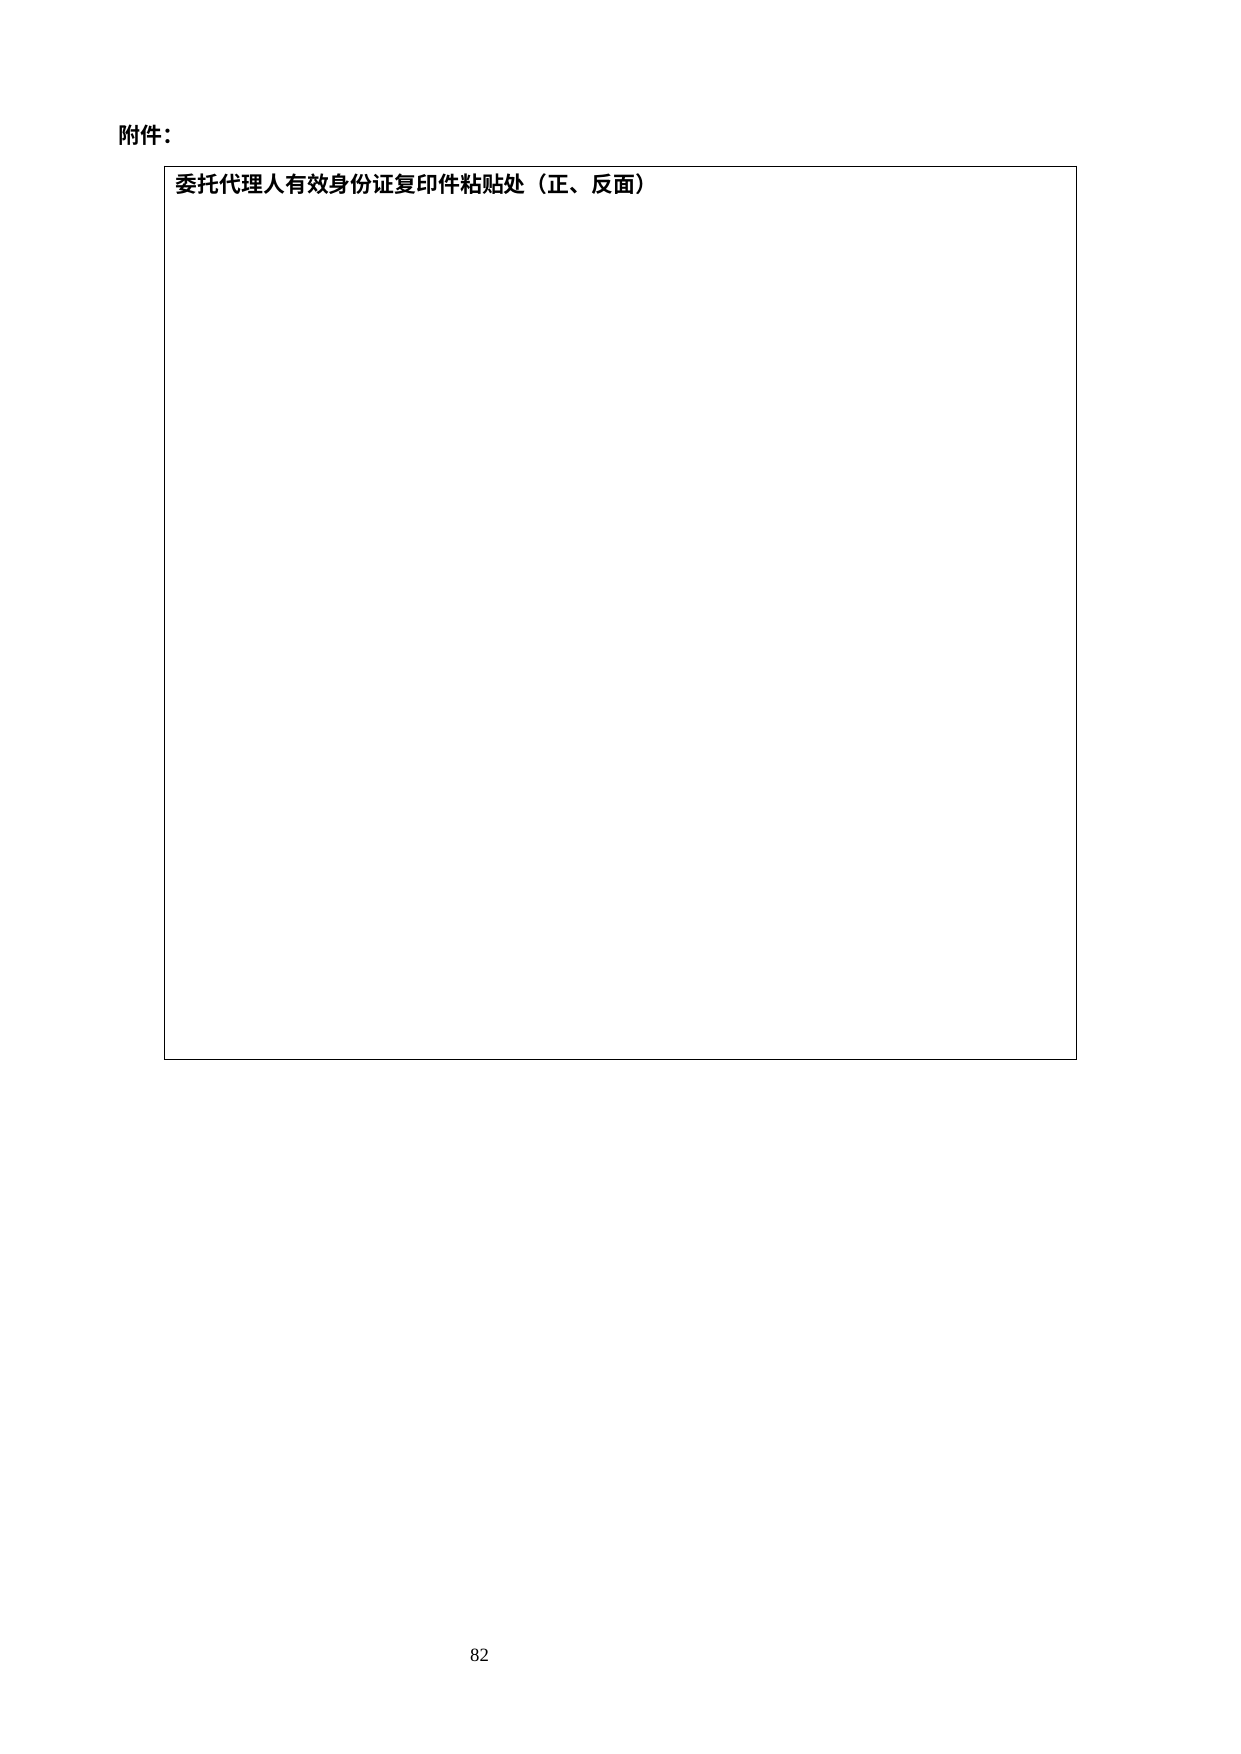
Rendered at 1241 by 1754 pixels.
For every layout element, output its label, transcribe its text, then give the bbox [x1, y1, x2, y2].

table_header 委托代理人有效身份证复印件粘贴处（正、反面） [165, 167, 1076, 1059]
text 附件： [118, 118, 1122, 150]
